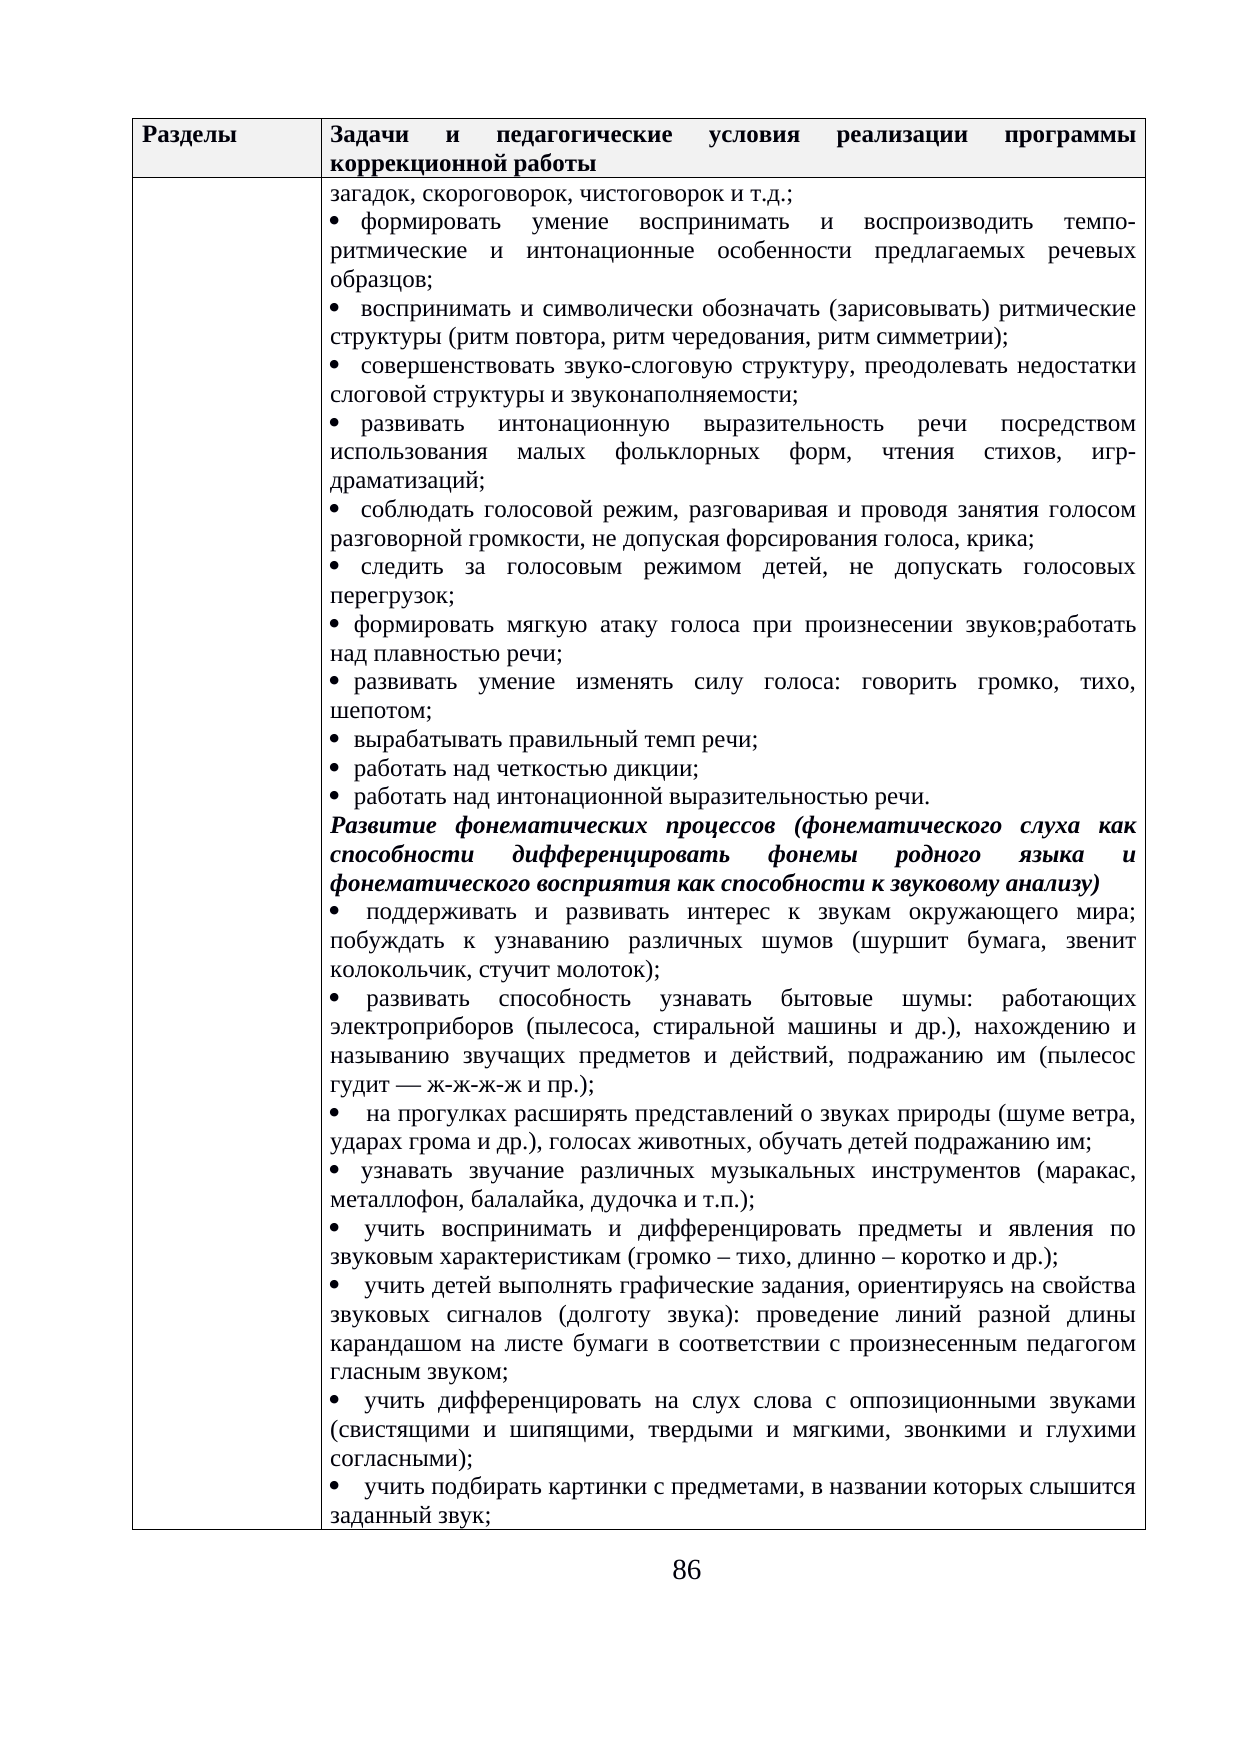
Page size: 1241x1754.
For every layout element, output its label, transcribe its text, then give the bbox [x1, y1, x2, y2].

table_header Разделы [133, 119, 321, 177]
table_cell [322, 178, 1145, 1529]
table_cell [133, 178, 321, 1529]
table_header Задачи и педагогические условия реализации программы коррекционной работы [322, 119, 1145, 177]
